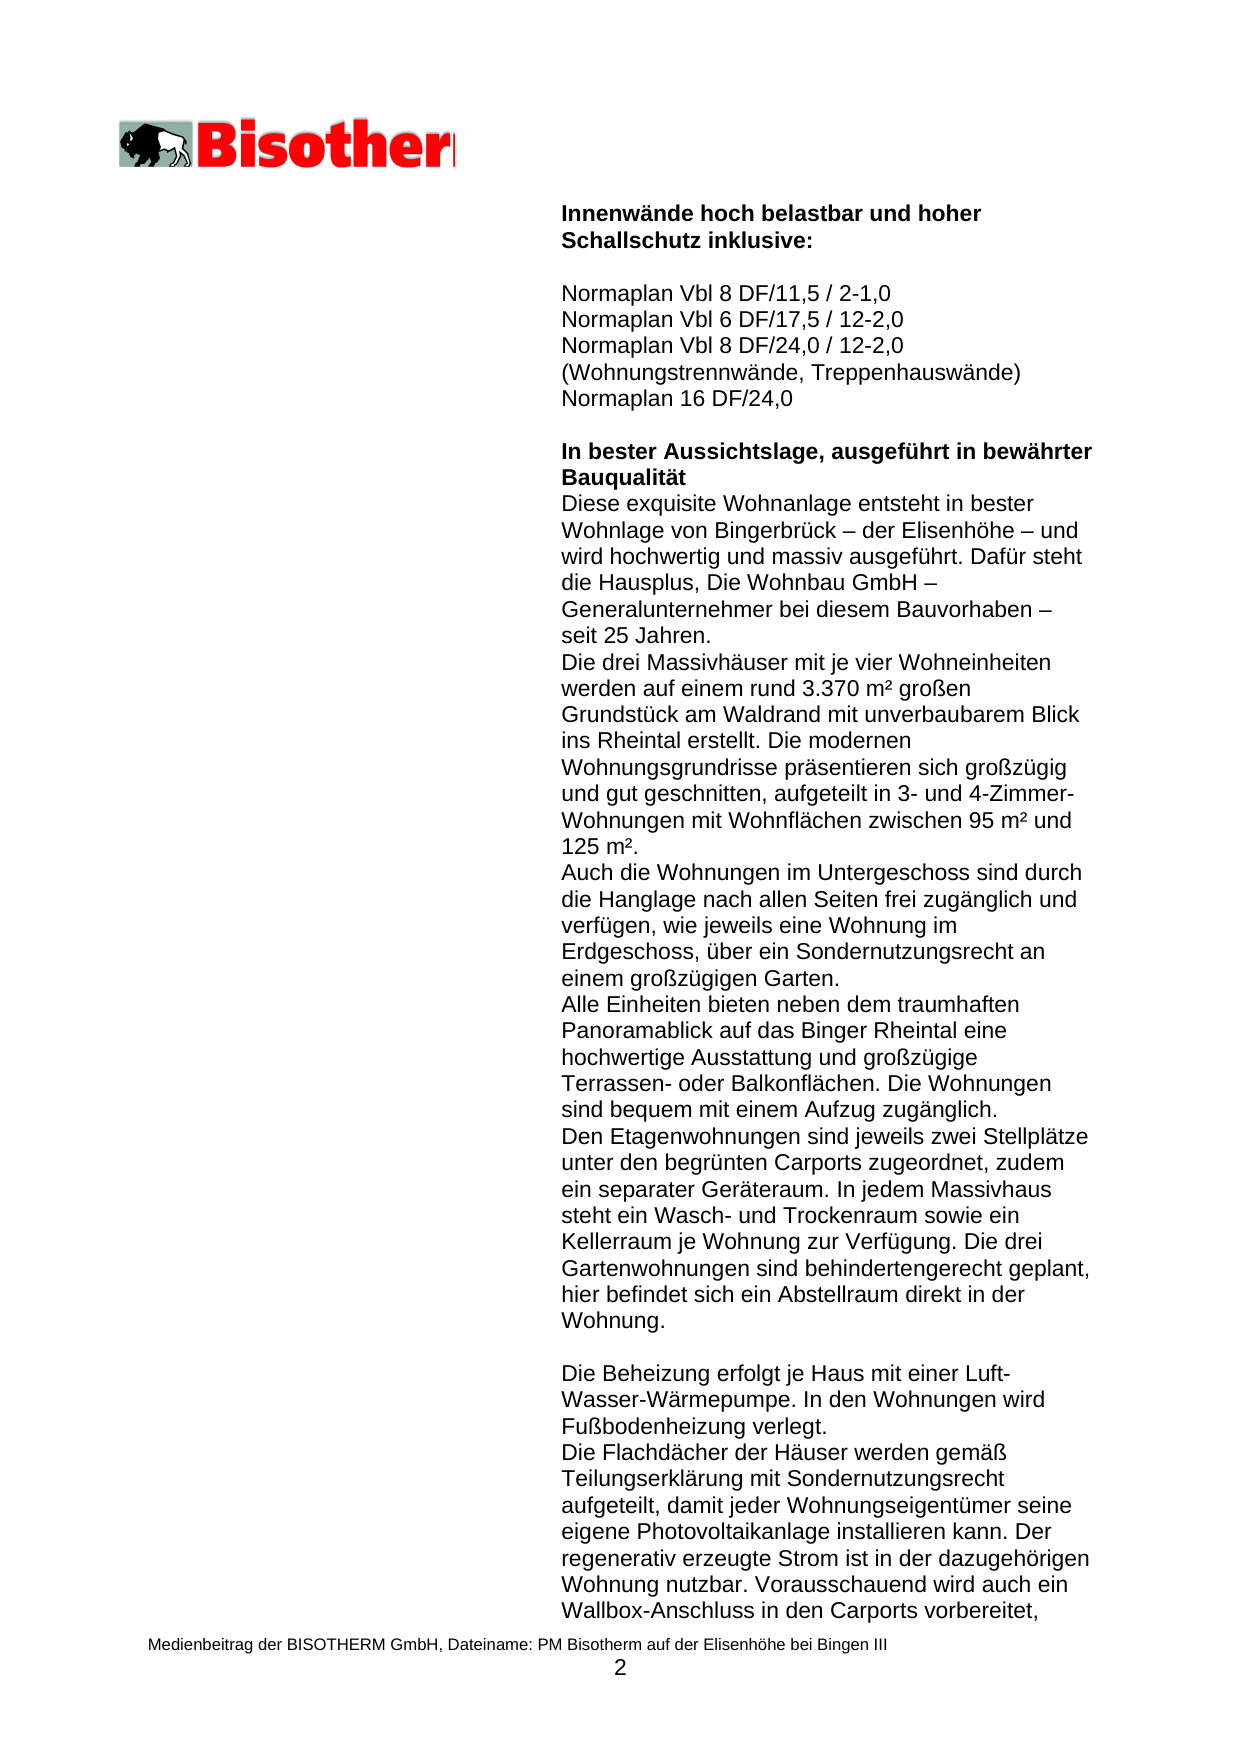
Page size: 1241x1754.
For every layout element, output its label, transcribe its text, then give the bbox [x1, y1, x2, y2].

text Normaplan 16 DF/24,0 [561, 385, 1093, 411]
text Diese exquisite Wohnanlage entsteht in bester Wohnlage von Bingerbrück – der Elisenhöhe – und wird hochwertig und massiv ausgeführt. Dafür steht die Hausplus, Die Wohnbau GmbH – Generalunternehmer bei diesem Bauvorhaben – seit 25 Jahren. [561, 490, 1093, 648]
text Auch die Wohnungen im Untergeschoss sind durch die Hanglage nach allen Seiten frei zugänglich und verfügen, wie jeweils eine Wohnung im Erdgeschoss, über ein Sondernutzungsrecht an einem großzügigen Garten. [561, 859, 1093, 991]
picture [117, 115, 455, 168]
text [561, 1439, 1093, 1623]
text Den Etagenwohnungen sind jeweils zwei Stellplätze unter den begrünten Carports zugeordnet, zudem ein separater Geräteraum. In jedem Massivhaus steht ein Wasch- und Trockenraum sowie ein Kellerraum je Wohnung zur Verfügung. Die drei Gartenwohnungen sind behindertengerecht geplant, hier befindet sich ein Abstellraum direkt in der Wohnung. [561, 1123, 1093, 1334]
text Normaplan Vbl 8 DF/24,0 / 12-2,0 (Wohnungstrennwände, Treppenhauswände) [561, 332, 1093, 385]
text Innenwände hoch belastbar und hoher Schallschutz inklusive: [561, 200, 1093, 253]
text In bester Aussichtslage, ausgeführt in bewährter Bauqualität [561, 438, 1093, 490]
text Die Beheizung erfolgt je Haus mit einer Luft-Wasser-Wärmepumpe. In den Wohnungen wird Fußbodenheizung verlegt. [561, 1360, 1093, 1439]
text Die drei Massivhäuser mit je vier Wohneinheiten werden auf einem rund 3.370 m² großen Grundstück am Waldrand mit unverbaubarem Blick ins Rheintal erstellt. Die modernen Wohnungsgrundrisse präsentieren sich großzügig und gut geschnitten, aufgeteilt in 3- und 4-Zimmer-Wohnungen mit Wohnflächen zwischen 95 m² und 125 m². [561, 648, 1093, 859]
text Normaplan Vbl 6 DF/17,5 / 12-2,0 [561, 306, 1093, 332]
text Normaplan Vbl 8 DF/11,5 / 2-1,0 [561, 279, 1093, 306]
text Alle Einheiten bieten neben dem traumhaften Panoramablick auf das Binger Rheintal eine hochwertige Ausstattung und großzügige Terrassen- oder Balkonflächen. Die Wohnungen sind bequem mit einem Aufzug zugänglich. [561, 991, 1093, 1123]
